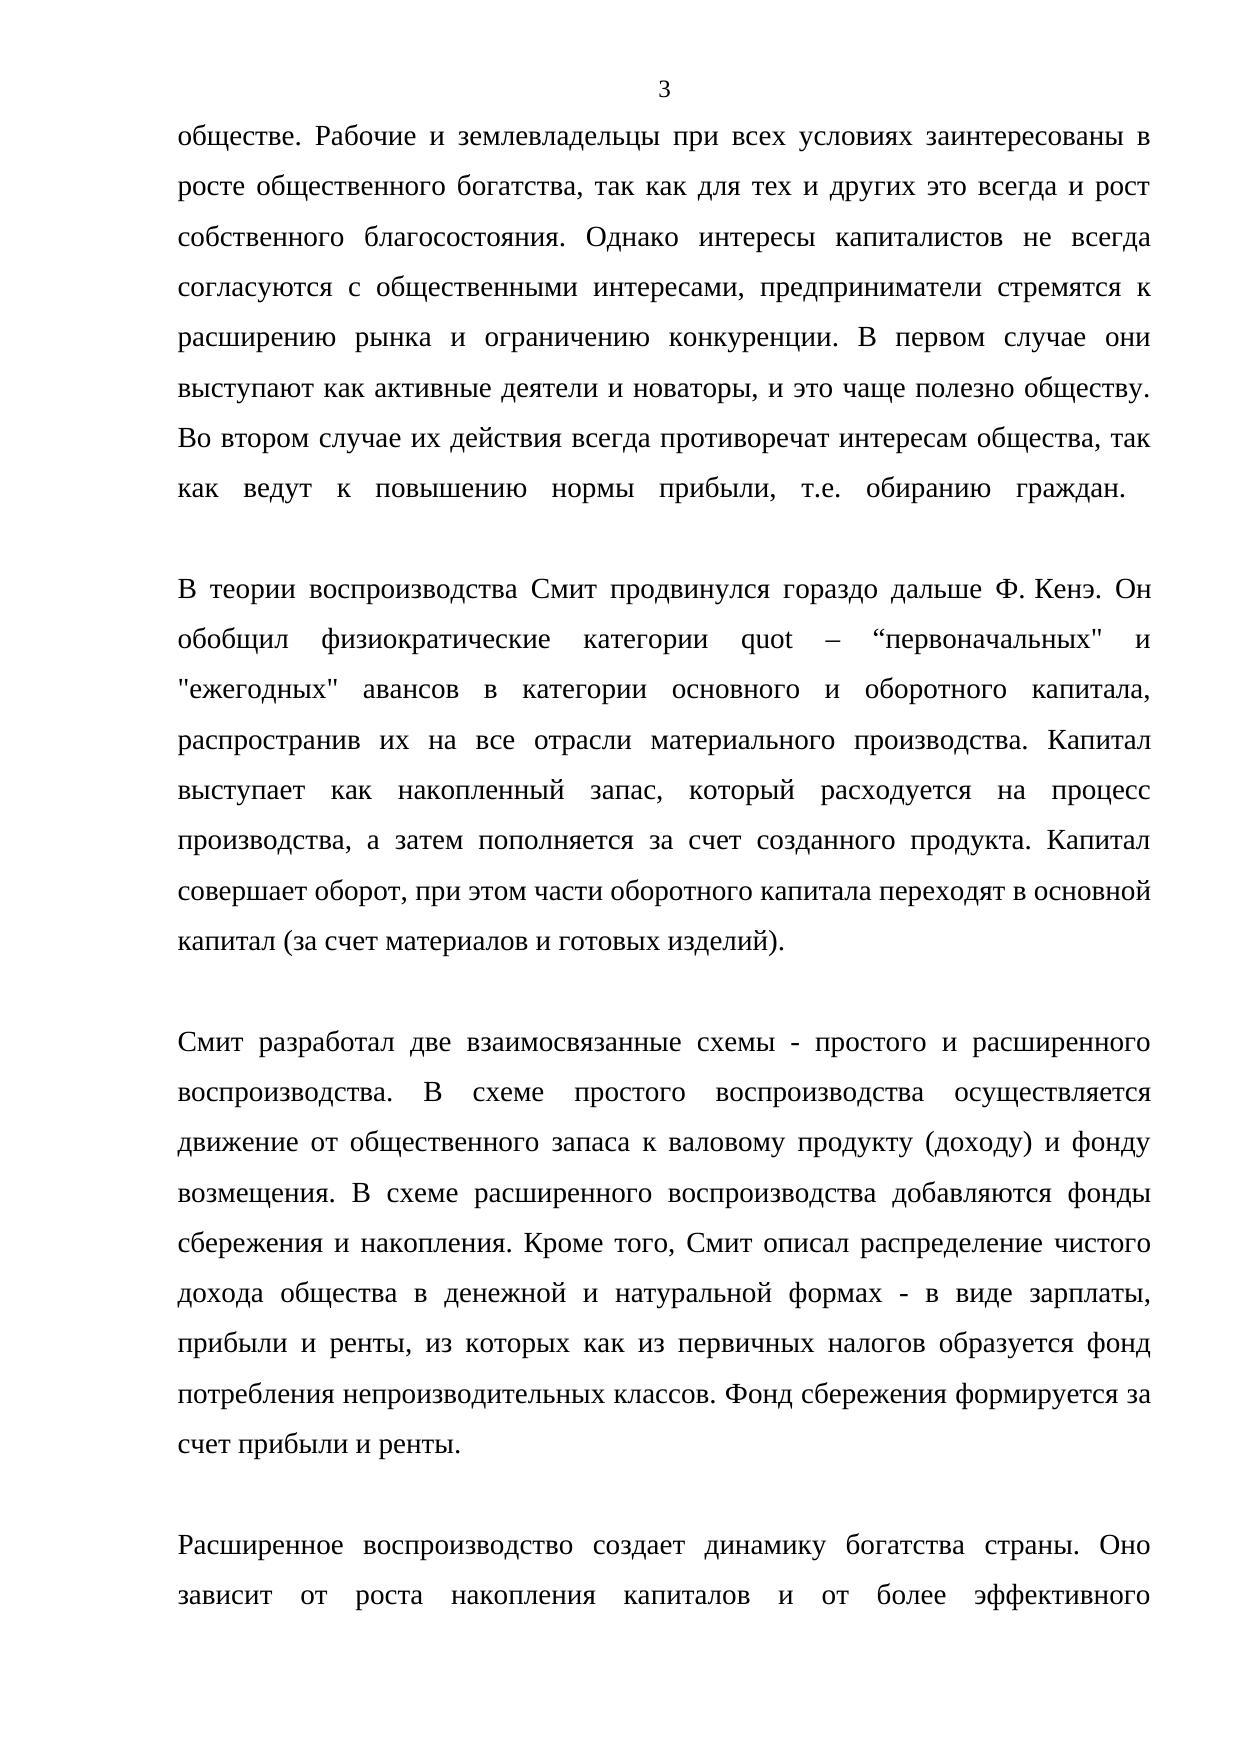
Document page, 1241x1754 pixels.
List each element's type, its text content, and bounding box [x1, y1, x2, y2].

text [177, 118, 1152, 957]
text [177, 1477, 1152, 1611]
text Смит разработал две взаимосвязанные схемы - простого и расширенного воспроизводства. В схеме простого воспроизводства осуществляется движение от общественного запаса к валовому продукту (доходу) и фонду возмещения. В схеме расширенного воспроизводства добавляются фонды сбережения и накопления. Кроме того, Смит описал распределение чистого дохода общества в денежной и натуральной формах - в виде зарплаты, прибыли и ренты, из которых как из первичных налогов образуется фонд потребления непроизводительных классов. Фонд сбережения формируется за счет прибыли и ренты. [177, 973, 1152, 1460]
